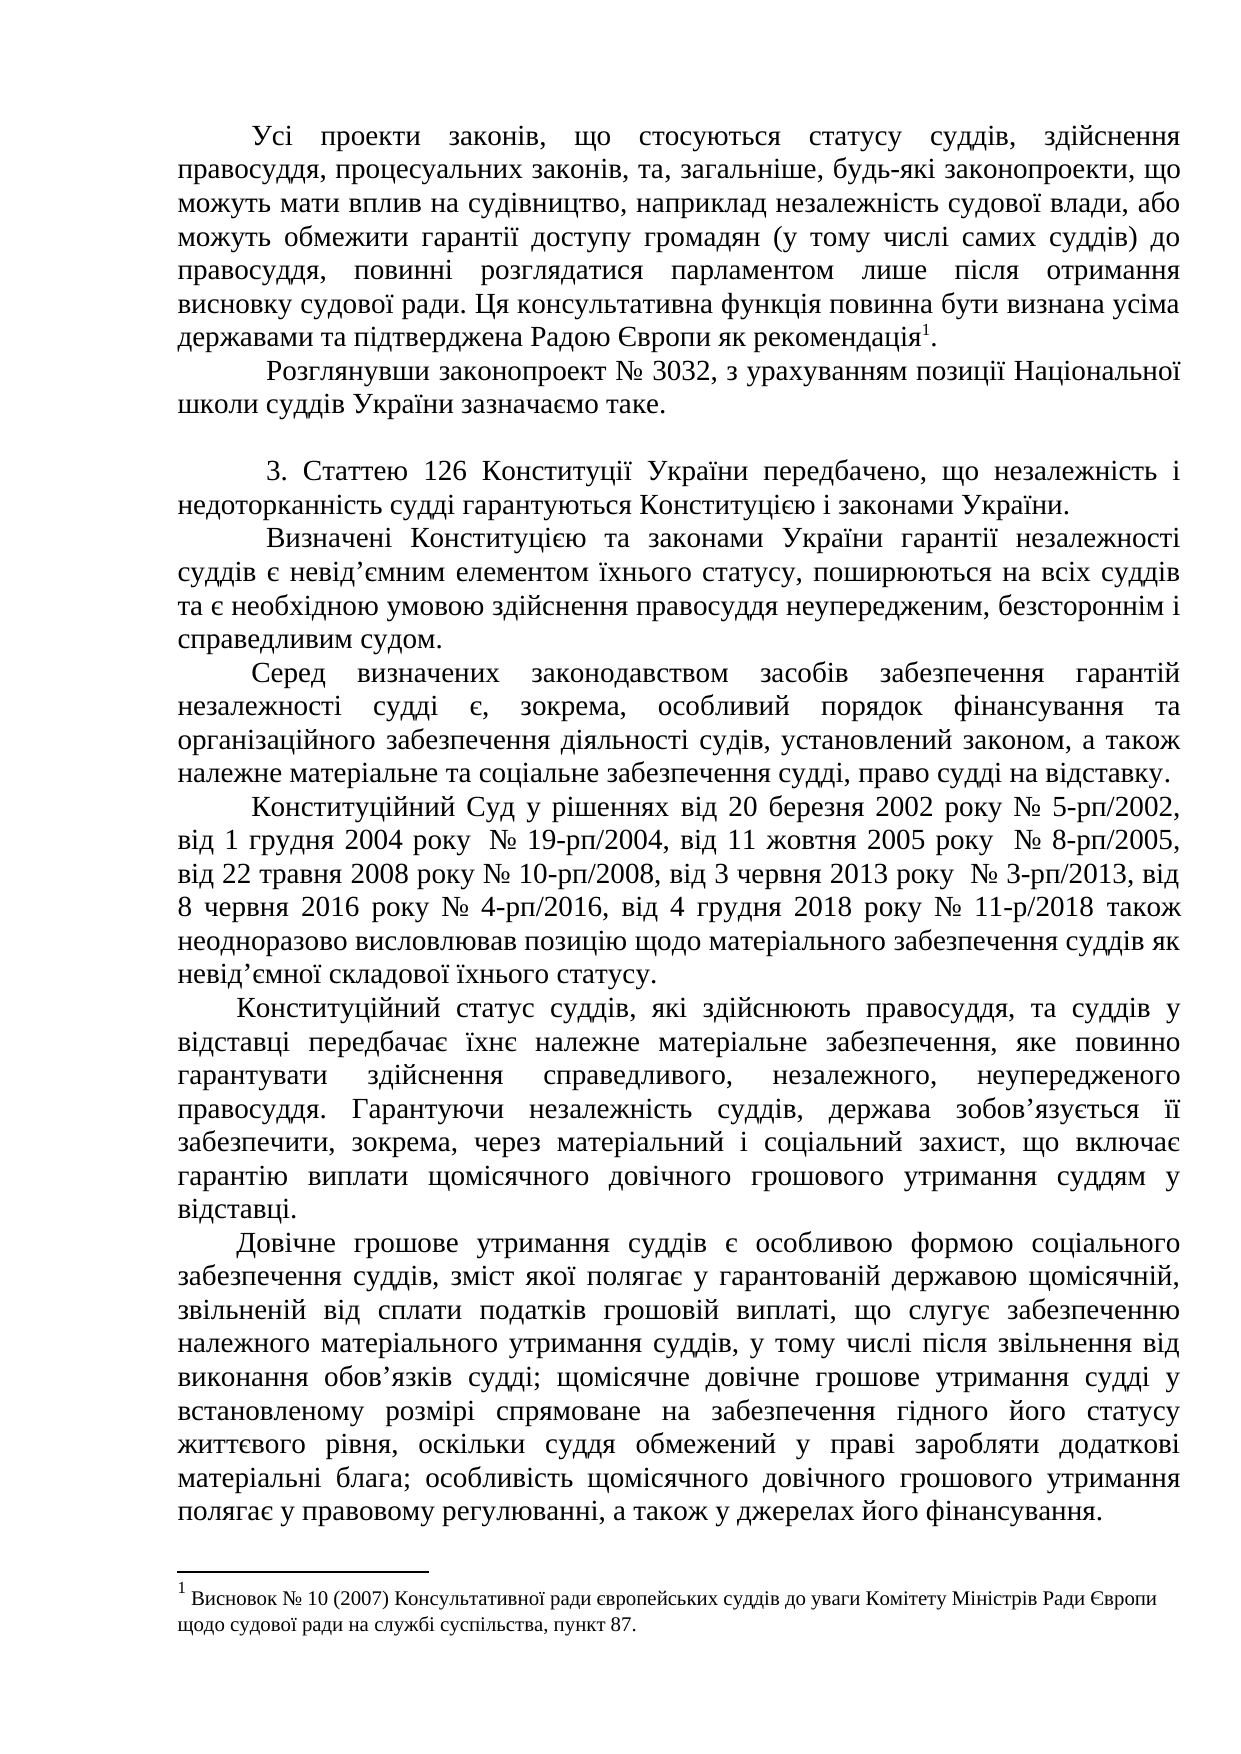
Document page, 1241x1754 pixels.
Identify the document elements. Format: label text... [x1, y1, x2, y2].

text Розглянувши законопроект № 3032, з урахуванням позиції Національної школи суддів України зазначаємо таке. [177, 353, 1181, 420]
text Довічне грошове утримання суддів є особливою формою соціального забезпечення суддів, зміст якої полягає у гарантованій державою щомісячній, звільненій від сплати податків грошовій виплаті, що слугує забезпеченню належного матеріального утримання суддів, у тому числі після звільнення від виконання обов’язків судді; щомісячне довічне грошове утримання судді у встановленому розмірі спрямоване на забезпечення гідного його статусу життєвого рівня, оскільки суддя обмежений у праві заробляти додаткові матеріальні блага; особливість щомісячного довічного грошового утримання полягає у правовому регулюванні, а також у джерелах його фінансування. [177, 1225, 1181, 1527]
text 3. Статтею 126 Конституції України передбачено, що незалежність і недоторканність судді гарантуються Конституцією і законами України. [177, 453, 1181, 521]
text Конституційний Суд у рішеннях від 20 березня 2002 року № 5-рп/2002, від 1 грудня 2004 року № 19-рп/2004, від 11 жовтня 2005 року № 8-рп/2005, від 22 травня 2008 року № 10-рп/2008, від 3 червня 2013 року № 3-рп/2013, від 8 червня 2016 року № 4-рп/2016, від 4 грудня 2018 року № 11-р/2018 також неодноразово висловлював позицію щодо матеріального забезпечення суддів як невід’ємної складової їхнього статусу. [177, 889, 1181, 990]
text Конституційний статус суддів, які здійснюють правосуддя, та суддів у відставці передбачає їхнє належне матеріальне забезпечення, яке повинно гарантувати здійснення справедливого, незалежного, неупередженого правосуддя. Гарантуючи незалежність суддів, держава зобов’язується її забезпечити, зокрема, через матеріальний і соціальний захист, що включає гарантію виплати щомісячного довічного грошового утримання суддям у відставці. [177, 990, 1181, 1225]
text Конституційний Суд у рішеннях від 20 березня 2002 року № 5-рп/2002, від 1 грудня 2004 року № 19-рп/2004, від 11 жовтня 2005 року № 8-рп/2005, від 22 травня 2008 року № 10-рп/2008, від 3 червня 2013 року № 3-рп/2013, від 8 червня 2016 року № 4-рп/2016, від 4 грудня 2018 року № 11-р/2018 також неодноразово висловлював позицію щодо матеріального забезпечення суддів як невід’ємної складової їхнього статусу. [177, 789, 1181, 823]
text Визначені Конституцією та законами України гарантії незалежності суддів є невід’ємним елементом їхнього статусу, поширюються на всіх суддів та є необхідною умовою здійснення правосуддя неупередженим, безстороннім і справедливим судом. [177, 521, 1181, 655]
text Усі проекти законів, що стосуються статусу суддів, здійснення правосуддя, процесуальних законів, та, загальніше, будь-які законопроекти, що можуть мати вплив на судівництво, наприклад незалежність судової влади, або можуть обмежити гарантії доступу громадян (у тому числі самих суддів) до правосуддя, повинні розглядатися парламентом лише після отримання висновку судової ради. Ця консультативна функція повинна бути визнана усіма державами та підтверджена Радою Європи як рекомендація. [177, 118, 1181, 353]
text Серед визначених законодавством засобів забезпечення гарантій незалежності судді є, зокрема, особливий порядок фінансування та організаційного забезпечення діяльності судів, установлений законом, а також належне матеріальне та соціальне забезпечення судді, право судді на відставку. [177, 655, 1181, 789]
